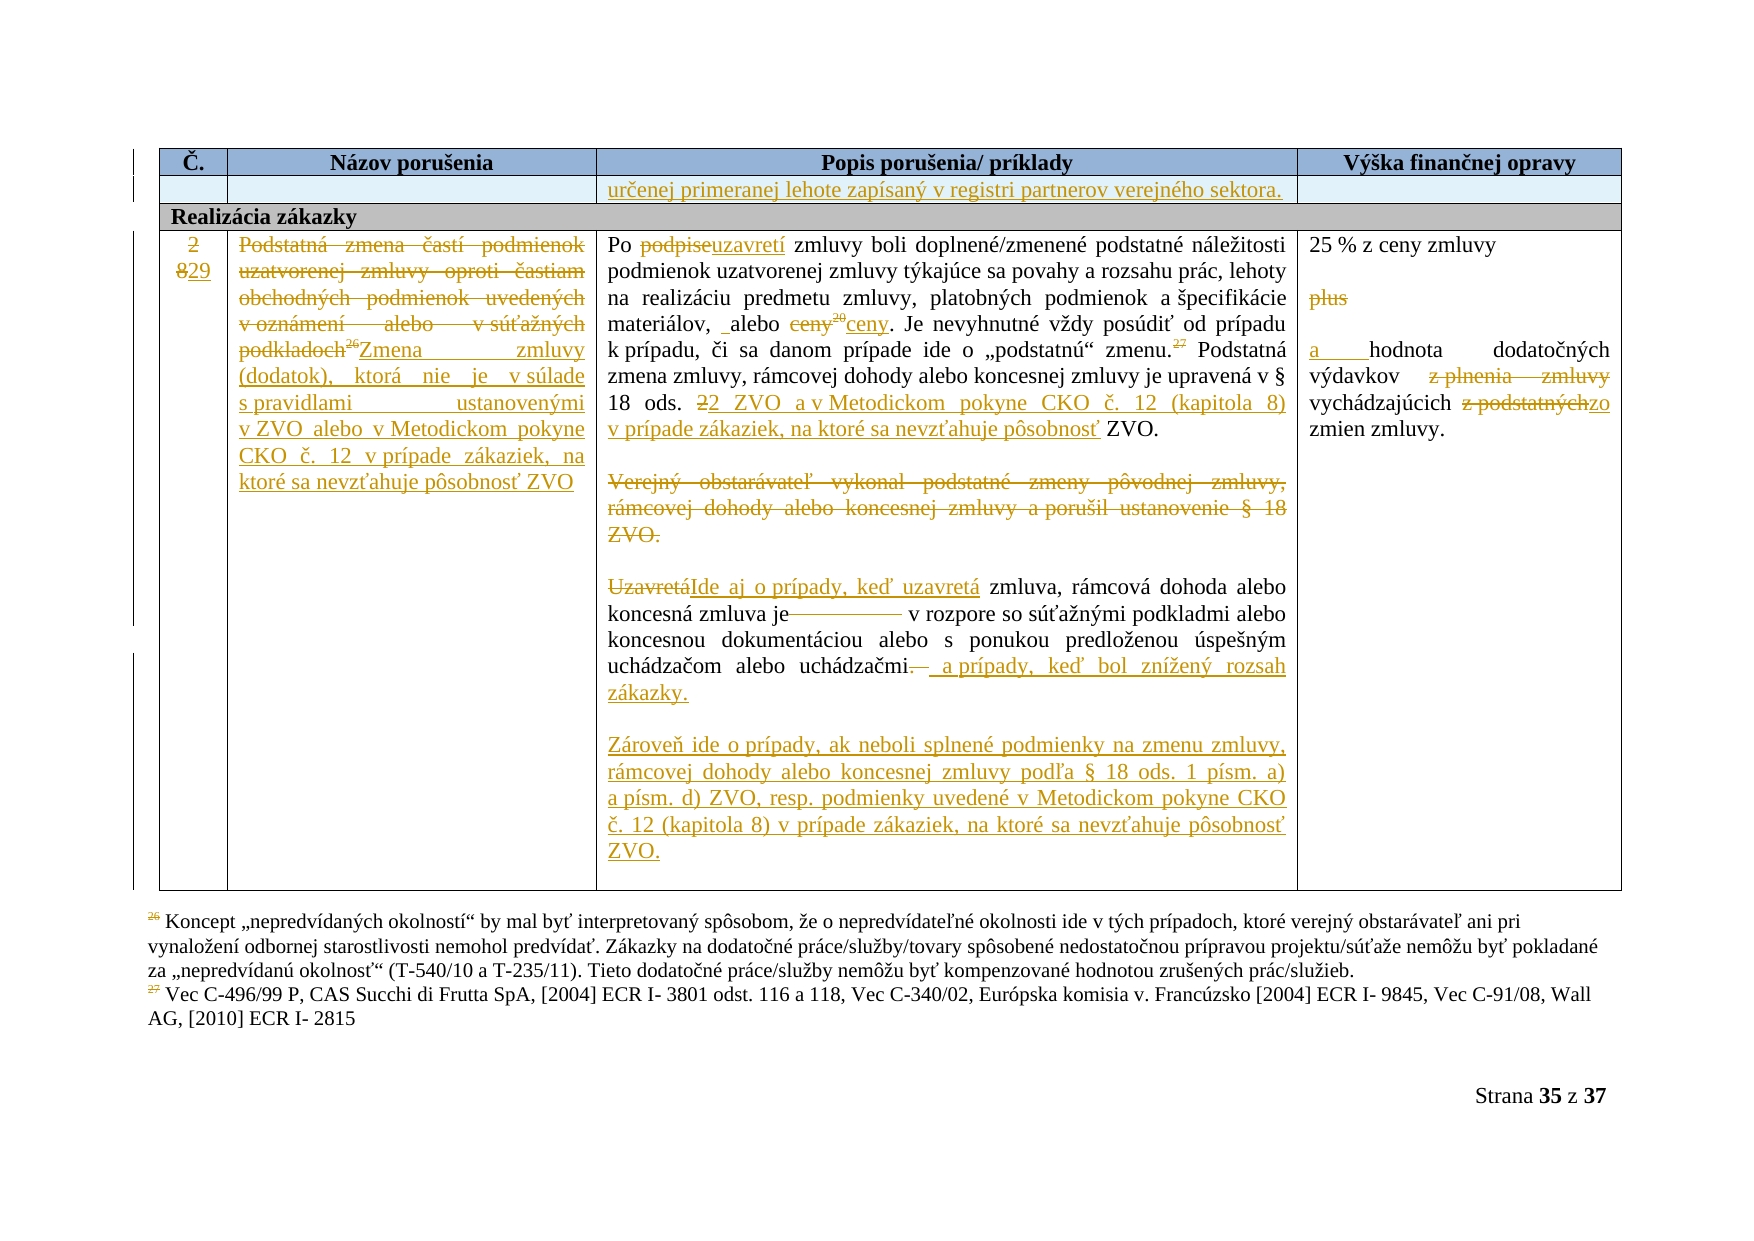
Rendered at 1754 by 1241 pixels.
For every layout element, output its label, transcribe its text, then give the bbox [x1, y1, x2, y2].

table_cell [228, 231, 596, 890]
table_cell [597, 231, 1297, 890]
table_header Názov porušenia [228, 149, 596, 175]
table_header Č. [160, 149, 227, 175]
table_header Popis porušenia/ príklady [597, 149, 1297, 175]
table_cell [160, 231, 227, 890]
table_cell Realizácia zákazky [160, 204, 1621, 230]
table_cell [1298, 231, 1621, 890]
table_header Výška finančnej opravy [1298, 149, 1621, 175]
